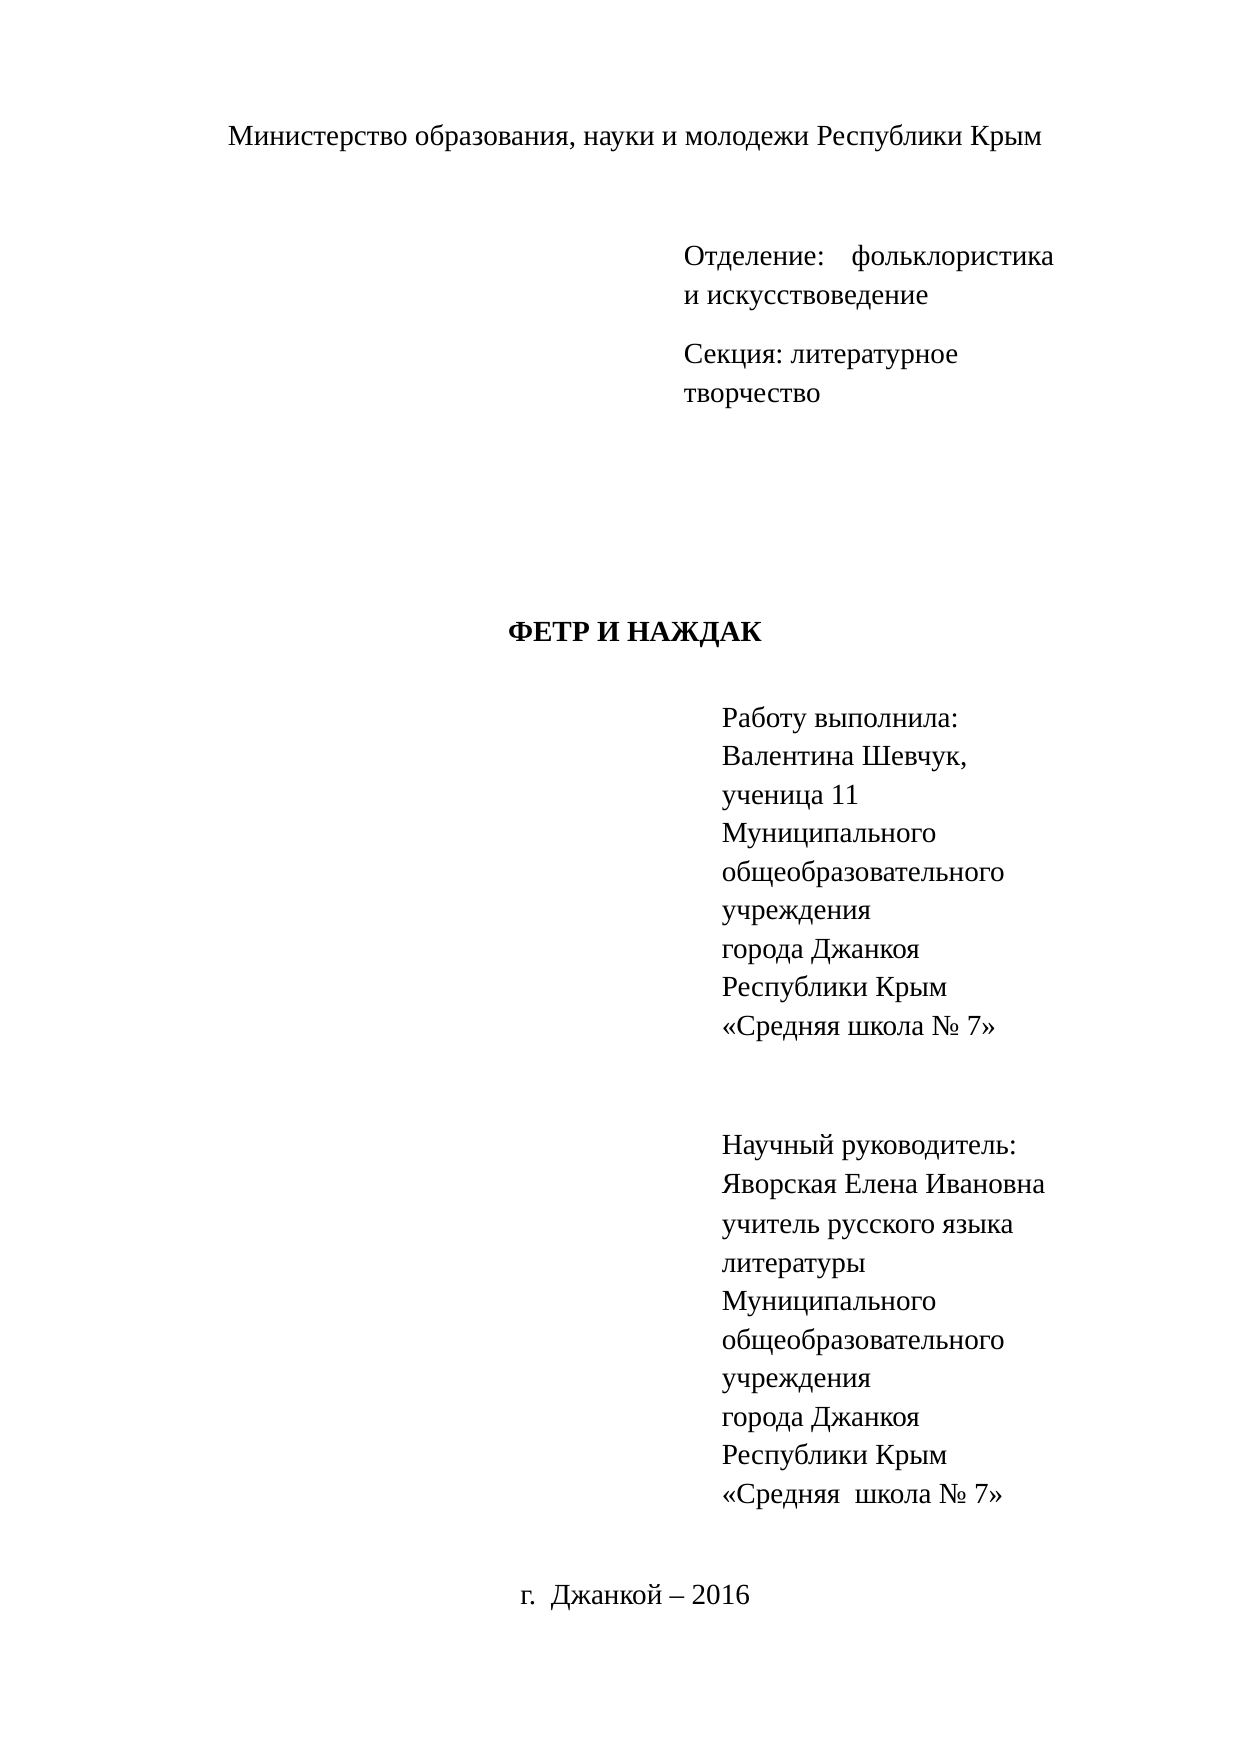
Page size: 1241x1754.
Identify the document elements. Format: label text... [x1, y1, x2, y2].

text Министерство образования, науки и молодежи Республики Крым [118, 118, 1152, 152]
text ФЕТР И НАЖДАК [118, 614, 1152, 647]
table_header Отделение: фольклористика и искусствоведение Секция: литературное творчество [682, 178, 1056, 495]
text г. Джанкой – 2016 [118, 1577, 1152, 1611]
